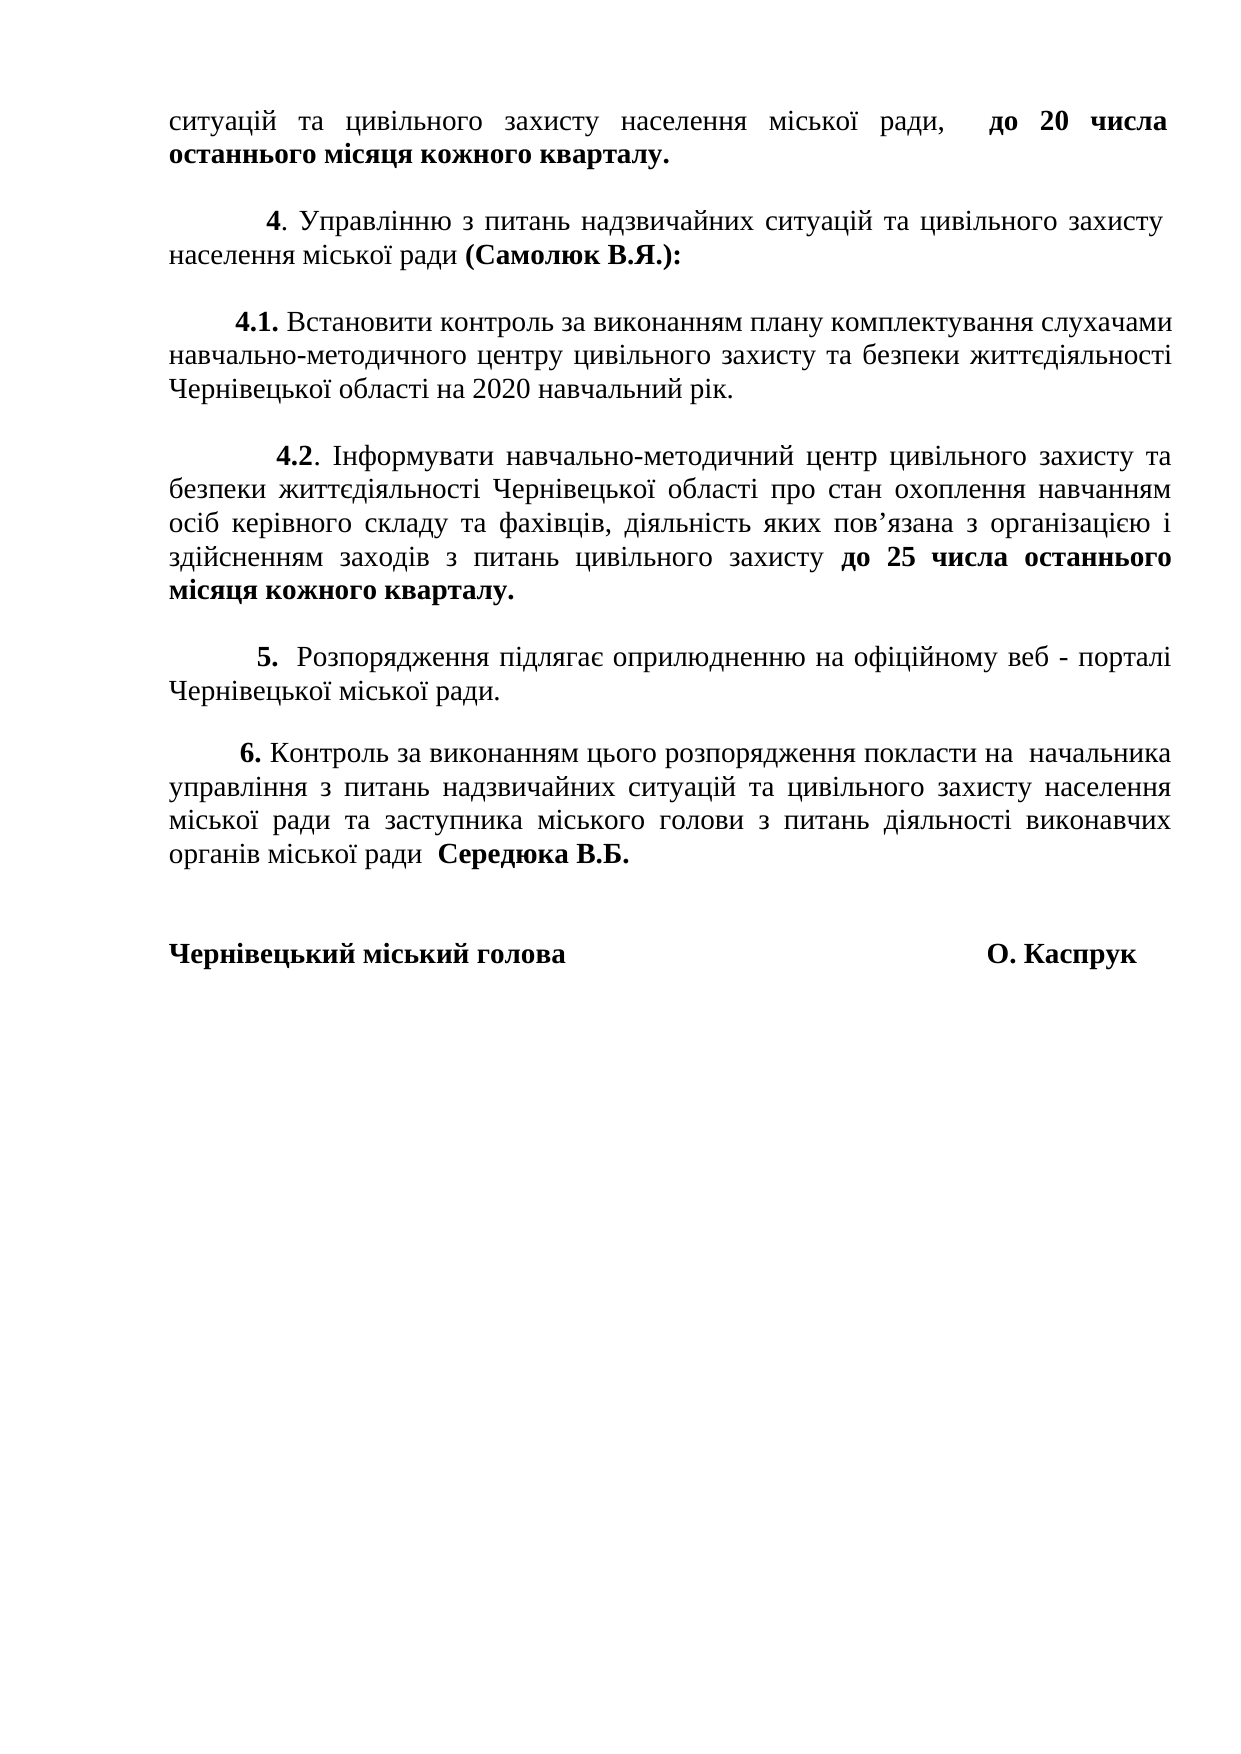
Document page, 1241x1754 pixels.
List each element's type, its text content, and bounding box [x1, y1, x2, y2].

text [169, 103, 1168, 170]
text 4. Управлінню з питань надзвичайних ситуацій та цивільного захисту населення міської ради (Самолюк В.Я.): [169, 203, 1165, 270]
text 4.1. Встановити контроль за виконанням плану комплектування слухачами навчально-методичного центру цивільного захисту та безпеки життєдіяльності Чернівецької області на 2020 навчальний рік. [169, 304, 1173, 404]
text 4.2. Інформувати навчально-методичний центр цивільного захисту та безпеки життєдіяльності Чернівецької області про стан охоплення навчанням осіб керівного складу та фахівців, діяльність яких пов’язана з організацією і здійсненням заходів з питань цивільного захисту до 25 числа останнього місяця кожного кварталу. [169, 438, 1172, 606]
text 6. Контроль за виконанням цього розпорядження покласти на начальника управління з питань надзвичайних ситуацій та цивільного захисту населення міської ради та заступника міського голови з питань діяльності виконавчих органів міської ради Середюка В.Б. [169, 735, 1172, 869]
text Чернівецький міський голова О. Каспрук [169, 936, 1144, 970]
text 5. Розпорядження підлягає оприлюдненню на офіційному веб - порталі Чернівецької міської ради. [169, 639, 1172, 706]
